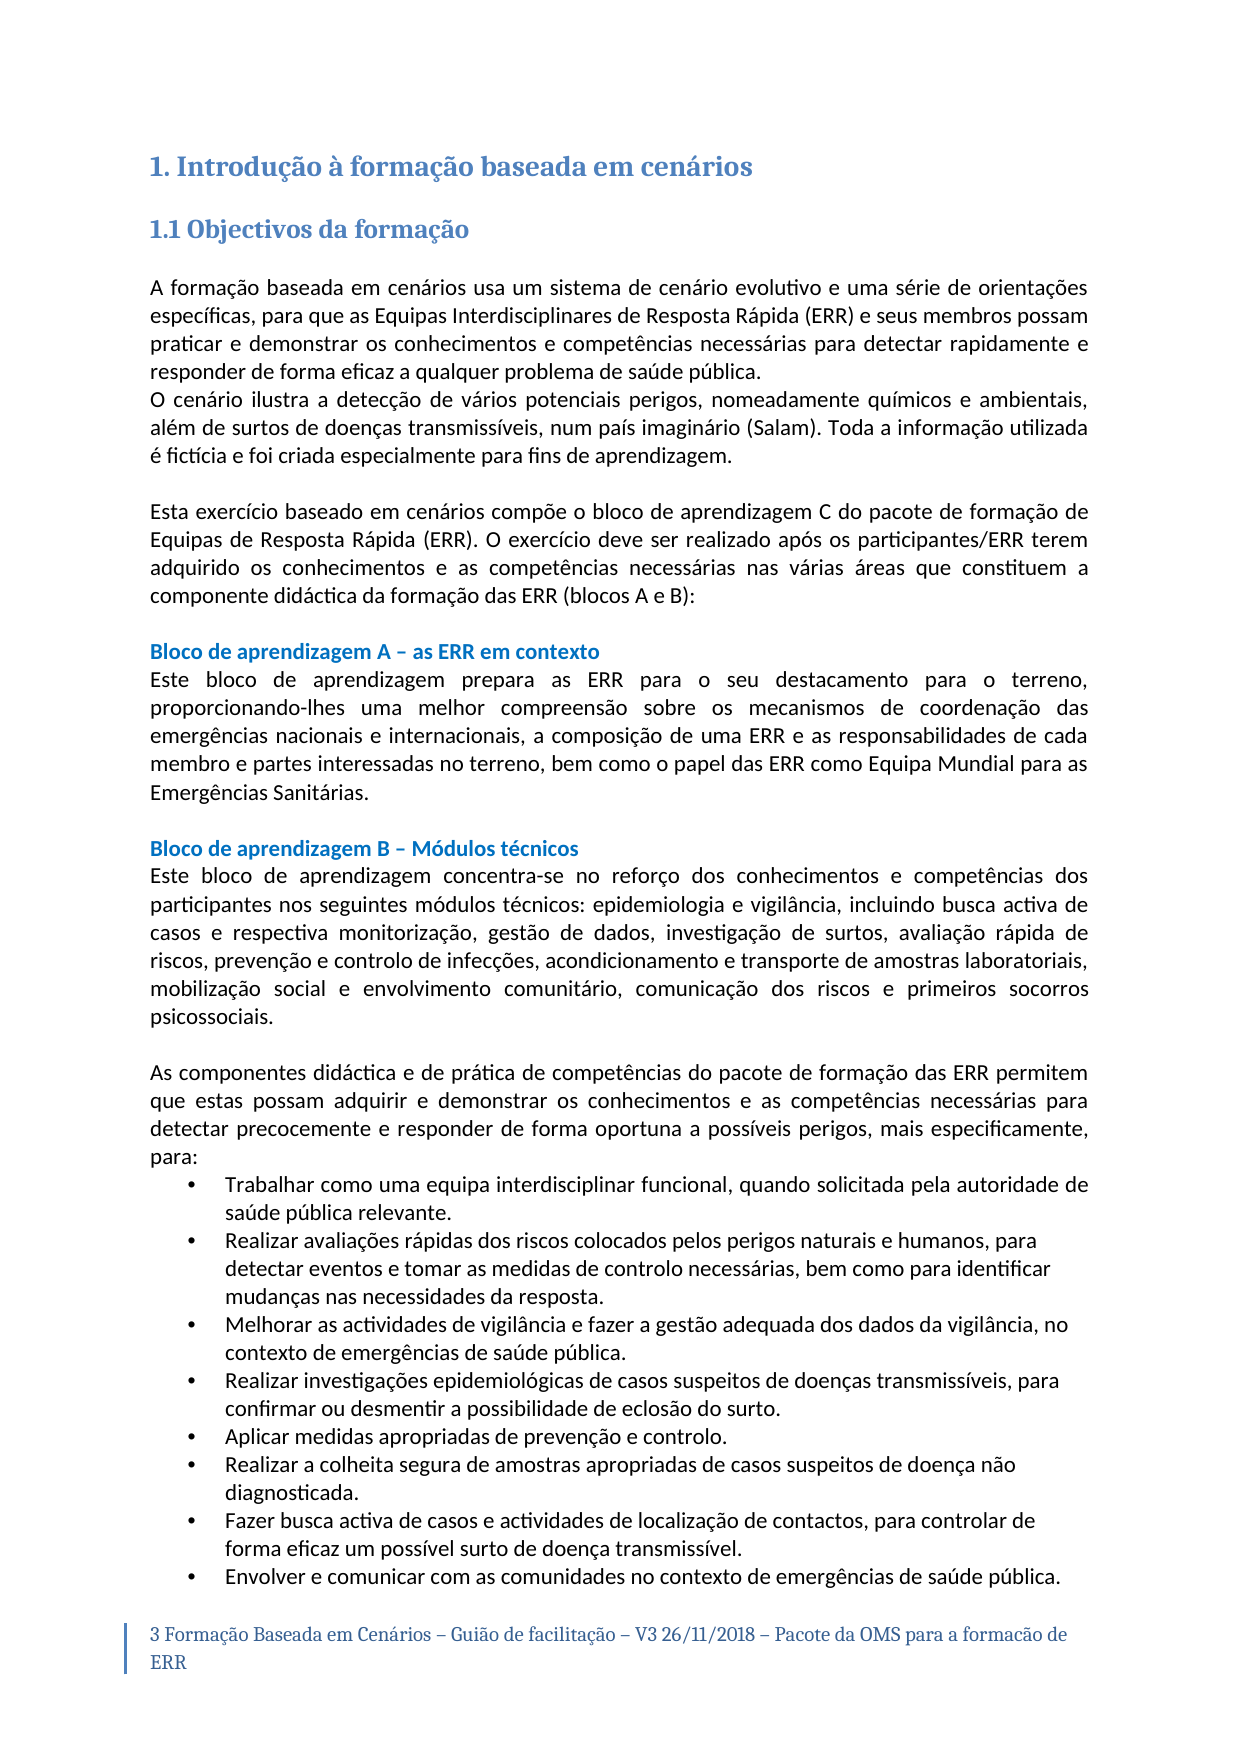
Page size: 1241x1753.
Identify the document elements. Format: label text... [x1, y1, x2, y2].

list Realizar investigações epidemiológicas de casos suspeitos de doenças transmissíveis, para confirmar ou desmentir a possibilidade de eclosão do surto. [187, 1366, 1090, 1422]
text As componentes didáctica e de prática de competências do pacote de formação das ERR permitem que estas possam adquirir e demonstrar os conhecimentos e as competências necessárias para detectar precocemente e responder de forma oportuna a possíveis perigos, mais especificamente, para: [150, 1058, 1090, 1170]
list Envolver e comunicar com as comunidades no contexto de emergências de saúde pública. [187, 1562, 1090, 1590]
text A formação baseada em cenários usa um sistema de cenário evolutivo e uma série de orientações específicas, para que as Equipas Interdisciplinares de Resposta Rápida (ERR) e seus membros possam praticar e demonstrar os conhecimentos e competências necessárias para detectar rapidamente e responder de forma eficaz a qualquer problema de saúde pública. [150, 273, 1090, 385]
list Aplicar medidas apropriadas de prevenção e controlo. [187, 1422, 1090, 1450]
list Trabalhar como uma equipa interdisciplinar funcional, quando solicitada pela autoridade de saúde pública relevante. [187, 1170, 1090, 1226]
text Bloco de aprendizagem A – as ERR em contexto [150, 637, 1090, 666]
list Fazer busca activa de casos e actividades de localização de contactos, para controlar de forma eficaz um possível surto de doença transmissível. [187, 1506, 1090, 1562]
list Melhorar as actividades de vigilância e fazer a gestão adequada dos dados da vigilância, no contexto de emergências de saúde pública. [187, 1310, 1090, 1366]
list Realizar avaliações rápidas dos riscos colocados pelos perigos naturais e humanos, para detectar eventos e tomar as medidas de controlo necessárias, bem como para identificar mudanças nas necessidades da resposta. [187, 1226, 1090, 1310]
list Realizar a colheita segura de amostras apropriadas de casos suspeitos de doença não diagnosticada. [187, 1450, 1090, 1506]
subtitle 1. Introdução à formação baseada em cenários [150, 150, 1090, 183]
text Bloco de aprendizagem B – Módulos técnicos [150, 834, 1090, 862]
text Este bloco de aprendizagem prepara as ERR para o seu destacamento para o terreno, proporcionando-lhes uma melhor compreensão sobre os mecanismos de coordenação das emergências nacionais e internacionais, a composição de uma ERR e as responsabilidades de cada membro e partes interessadas no terreno, bem como o papel das ERR como Equipa Mundial para as Emergências Sanitárias. [150, 666, 1090, 806]
subtitle 1.1 Objectivos da formação [150, 214, 1090, 245]
text Esta exercício baseado em cenários compõe o bloco de aprendizagem C do pacote de formação de Equipas de Resposta Rápida (ERR). O exercício deve ser realizado após os participantes/ERR terem adquirido os conhecimentos e as competências necessárias nas várias áreas que constituem a componente didáctica da formação das ERR (blocos A e B): [150, 497, 1090, 609]
text Este bloco de aprendizagem concentra-se no reforço dos conhecimentos e competências dos participantes nos seguintes módulos técnicos: epidemiologia e vigilância, incluindo busca activa de casos e respectiva monitorização, gestão de dados, investigação de surtos, avaliação rápida de riscos, prevenção e controlo de infecções, acondicionamento e transporte de amostras laboratoriais, mobilização social e envolvimento comunitário, comunicação dos riscos e primeiros socorros psicossociais. [150, 862, 1090, 1030]
text O cenário ilustra a detecção de vários potenciais perigos, nomeadamente químicos e ambientais, além de surtos de doenças transmissíveis, num país imaginário (Salam). Toda a informação utilizada é fictícia e foi criada especialmente para fins de aprendizagem. [150, 385, 1090, 469]
